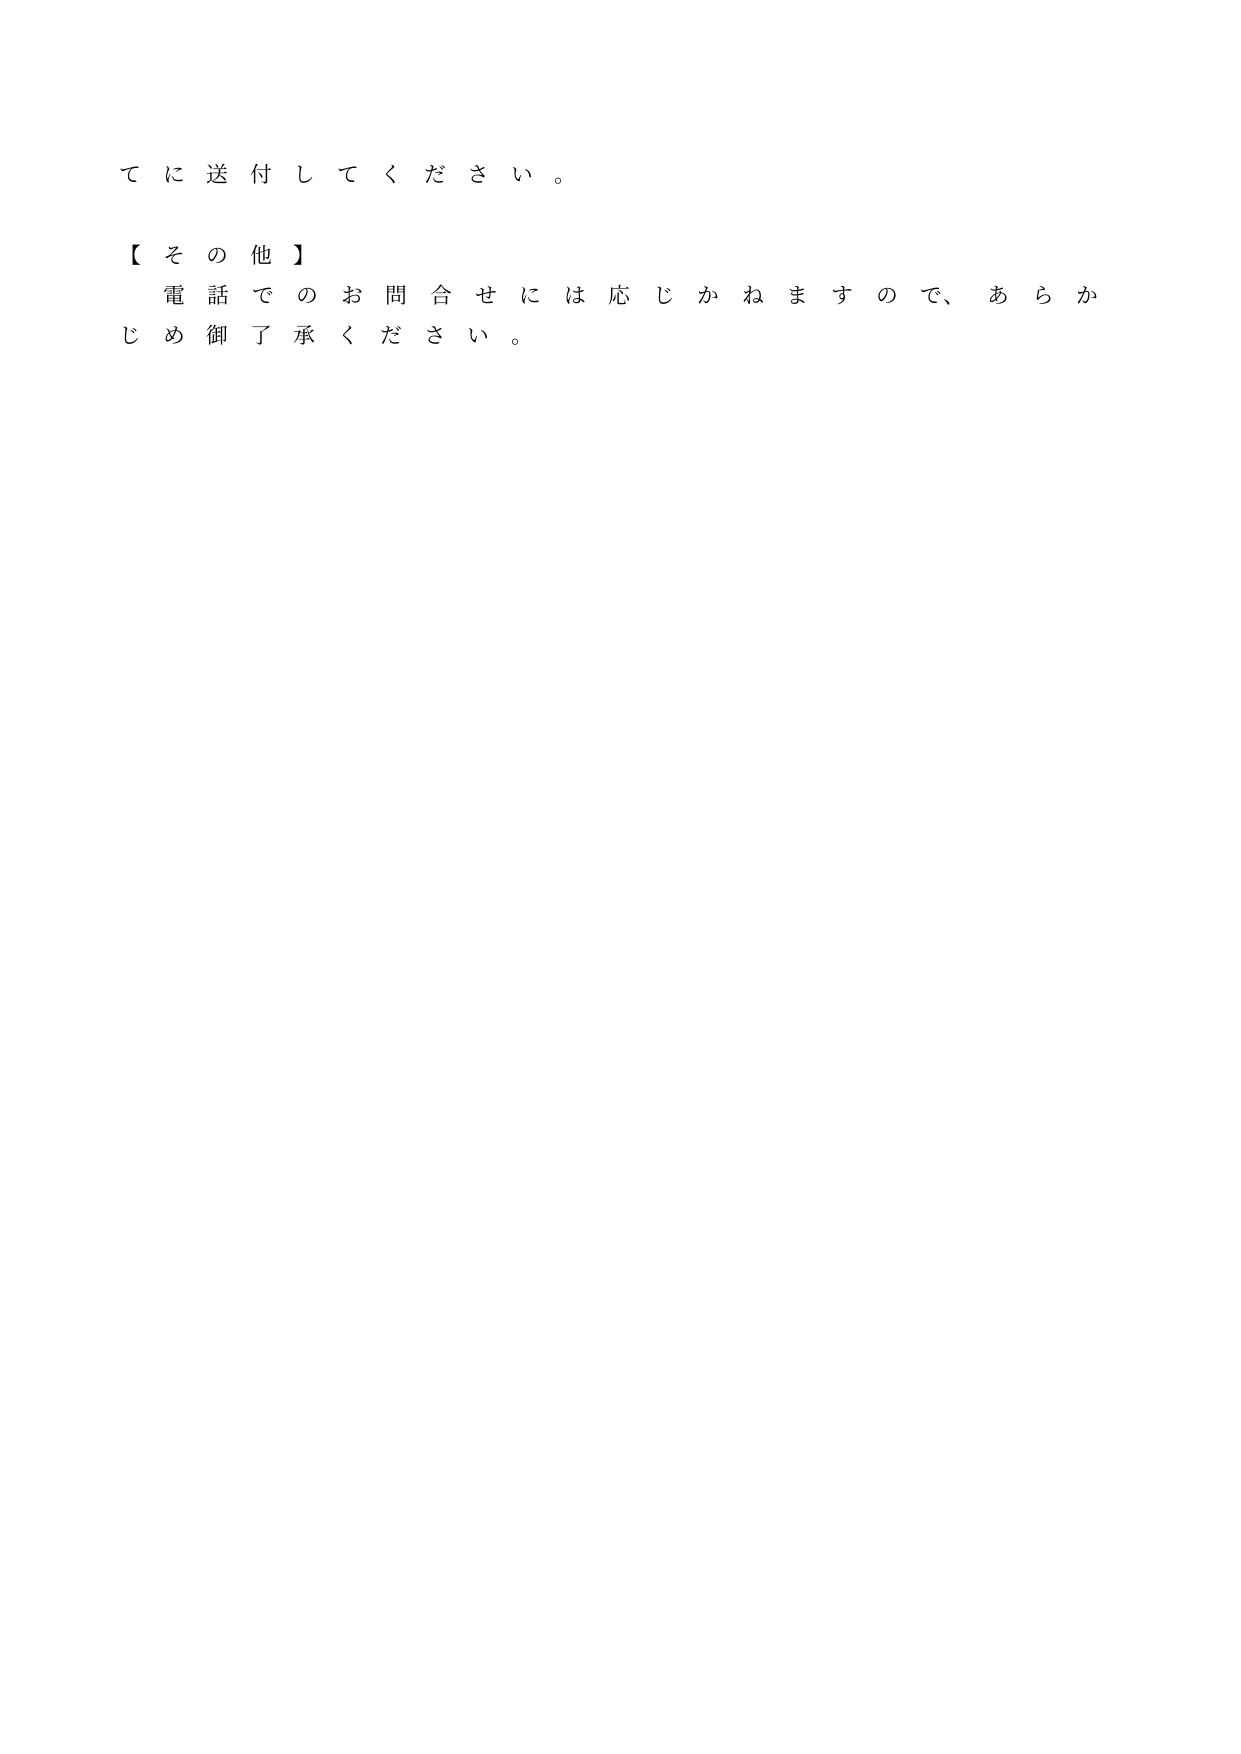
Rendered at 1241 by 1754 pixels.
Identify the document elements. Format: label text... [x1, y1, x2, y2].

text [119, 153, 1123, 193]
text 【その他】 [119, 234, 1123, 274]
text 電話でのお問合せには応じかねますので、あらかじめ御了承ください。 [119, 274, 1123, 354]
